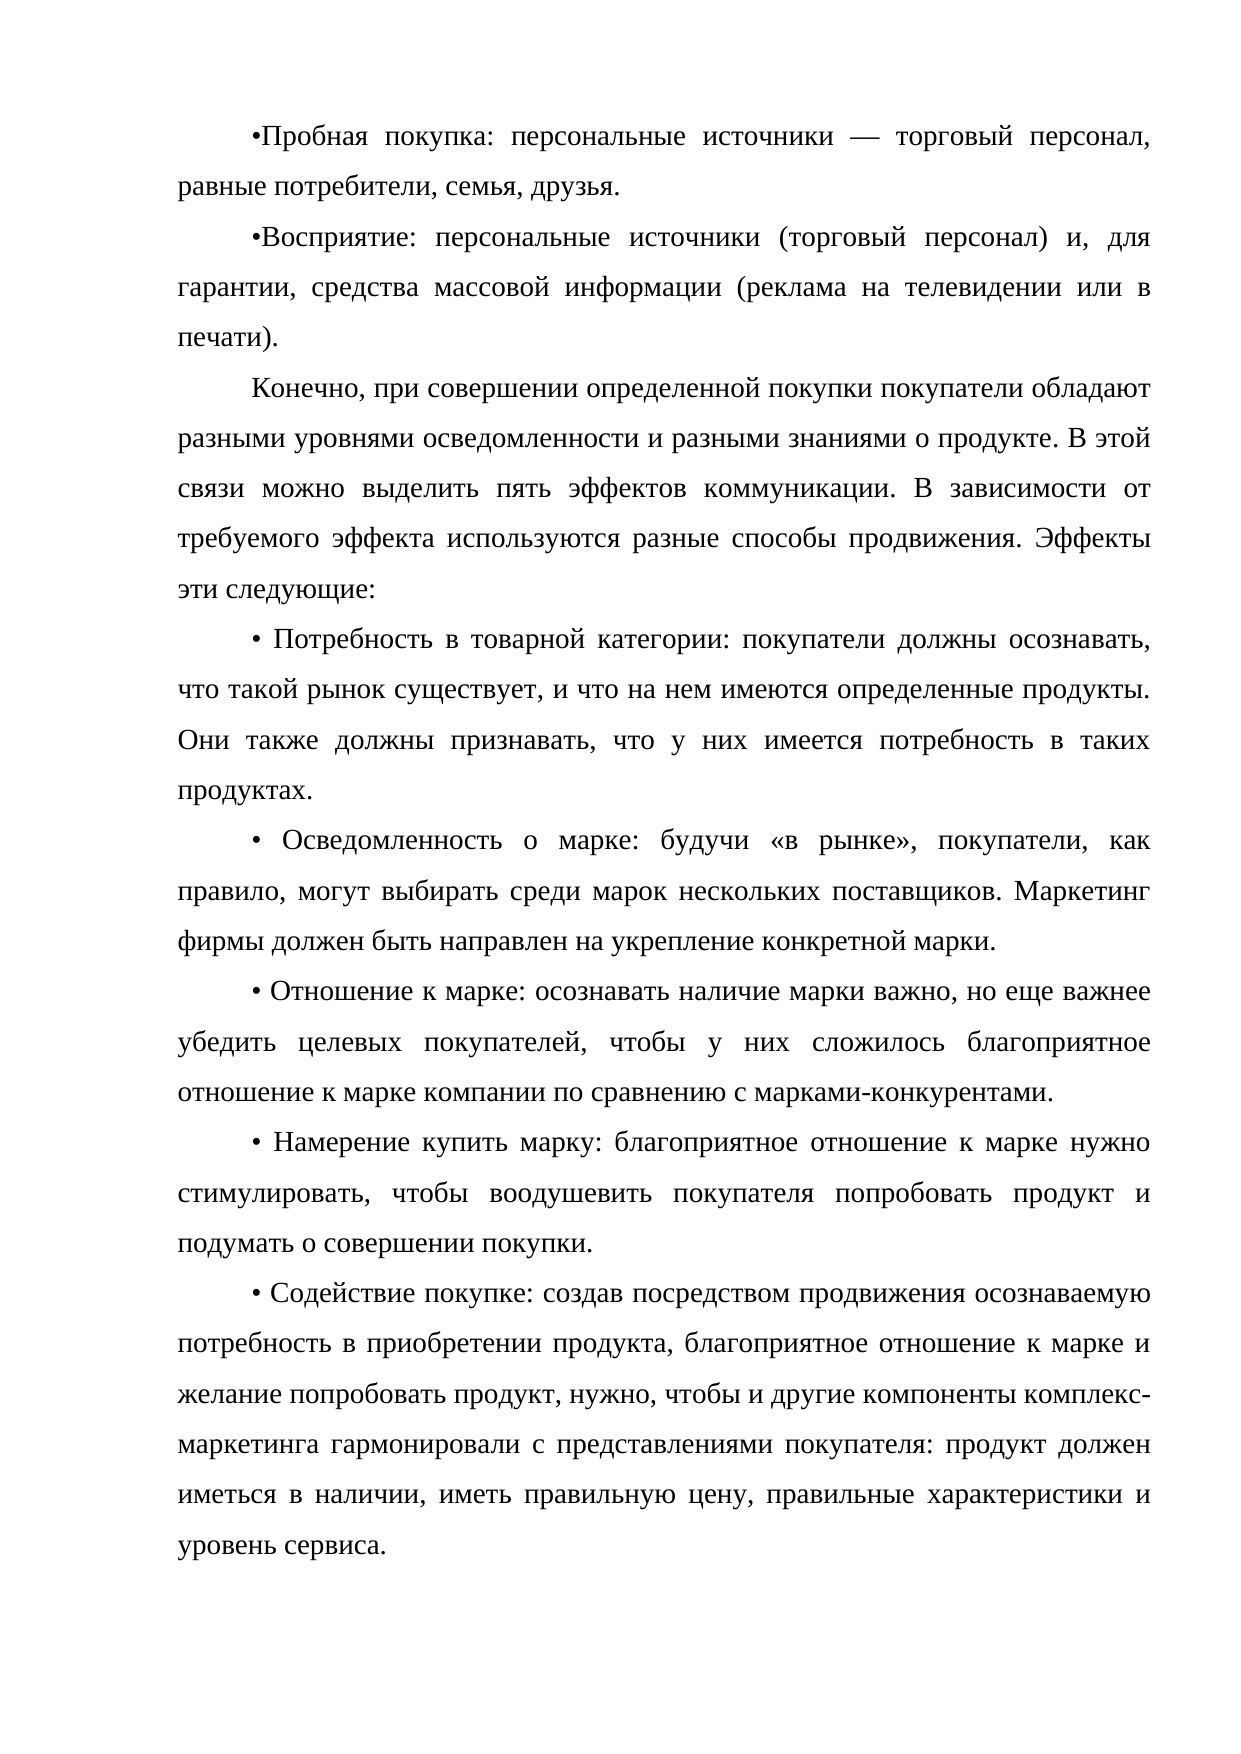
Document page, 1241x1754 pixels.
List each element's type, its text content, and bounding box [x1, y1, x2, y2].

text • Отношение к марке: осознавать наличие марки важно, но еще важнее убедить целевых покупателей, чтобы у них сложилось благоприятное отношение к марке компании по сравнению с марками-конкурентами. [177, 973, 1152, 1108]
text • Содействие покупке: создав посредством продвижения осознаваемую потребность в приобретении продукта, благоприятное отношение к марке и желание попробовать продукт, нужно, чтобы и другие компоненты комплекс- маркетинга гармонировали с представлениями покупателя: продукт должен иметься в наличии, иметь правильную цену, правильные характеристики и уровень сервиса. [177, 1275, 1152, 1560]
text • Осведомленность о марке: будучи «в рынке», покупатели, как правило, могут выбирать среди марок нескольких поставщиков. Маркетинг фирмы должен быть направлен на укрепление конкретной марки. [177, 822, 1152, 957]
text •Восприятие: персональные источники (торговый персонал) и, для гарантии, средства массовой информации (реклама на телевидении или в печати). [177, 219, 1152, 353]
text Конечно, при совершении определенной покупки покупатели обладают разными уровнями осведомленности и разными знаниями о продукте. В этой связи можно выделить пять эффектов коммуникации. В зависимости от требуемого эффекта используются разные способы продвижения. Эффекты эти следующие: [177, 370, 1152, 604]
text • Намерение купить марку: благоприятное отношение к марке нужно стимулировать, чтобы воодушевить покупателя попробовать продукт и подумать о совершении покупки. [177, 1124, 1152, 1258]
text • Потребность в товарной категории: покупатели должны осознавать, что такой рынок существует, и что на нем имеются определенные продукты. Они также должны признавать, что у них имеется потребность в таких продуктах. [177, 621, 1152, 806]
text •Пробная покупка: персональные источники — торговый персонал, равные потребители, семья, друзья. [177, 118, 1152, 202]
